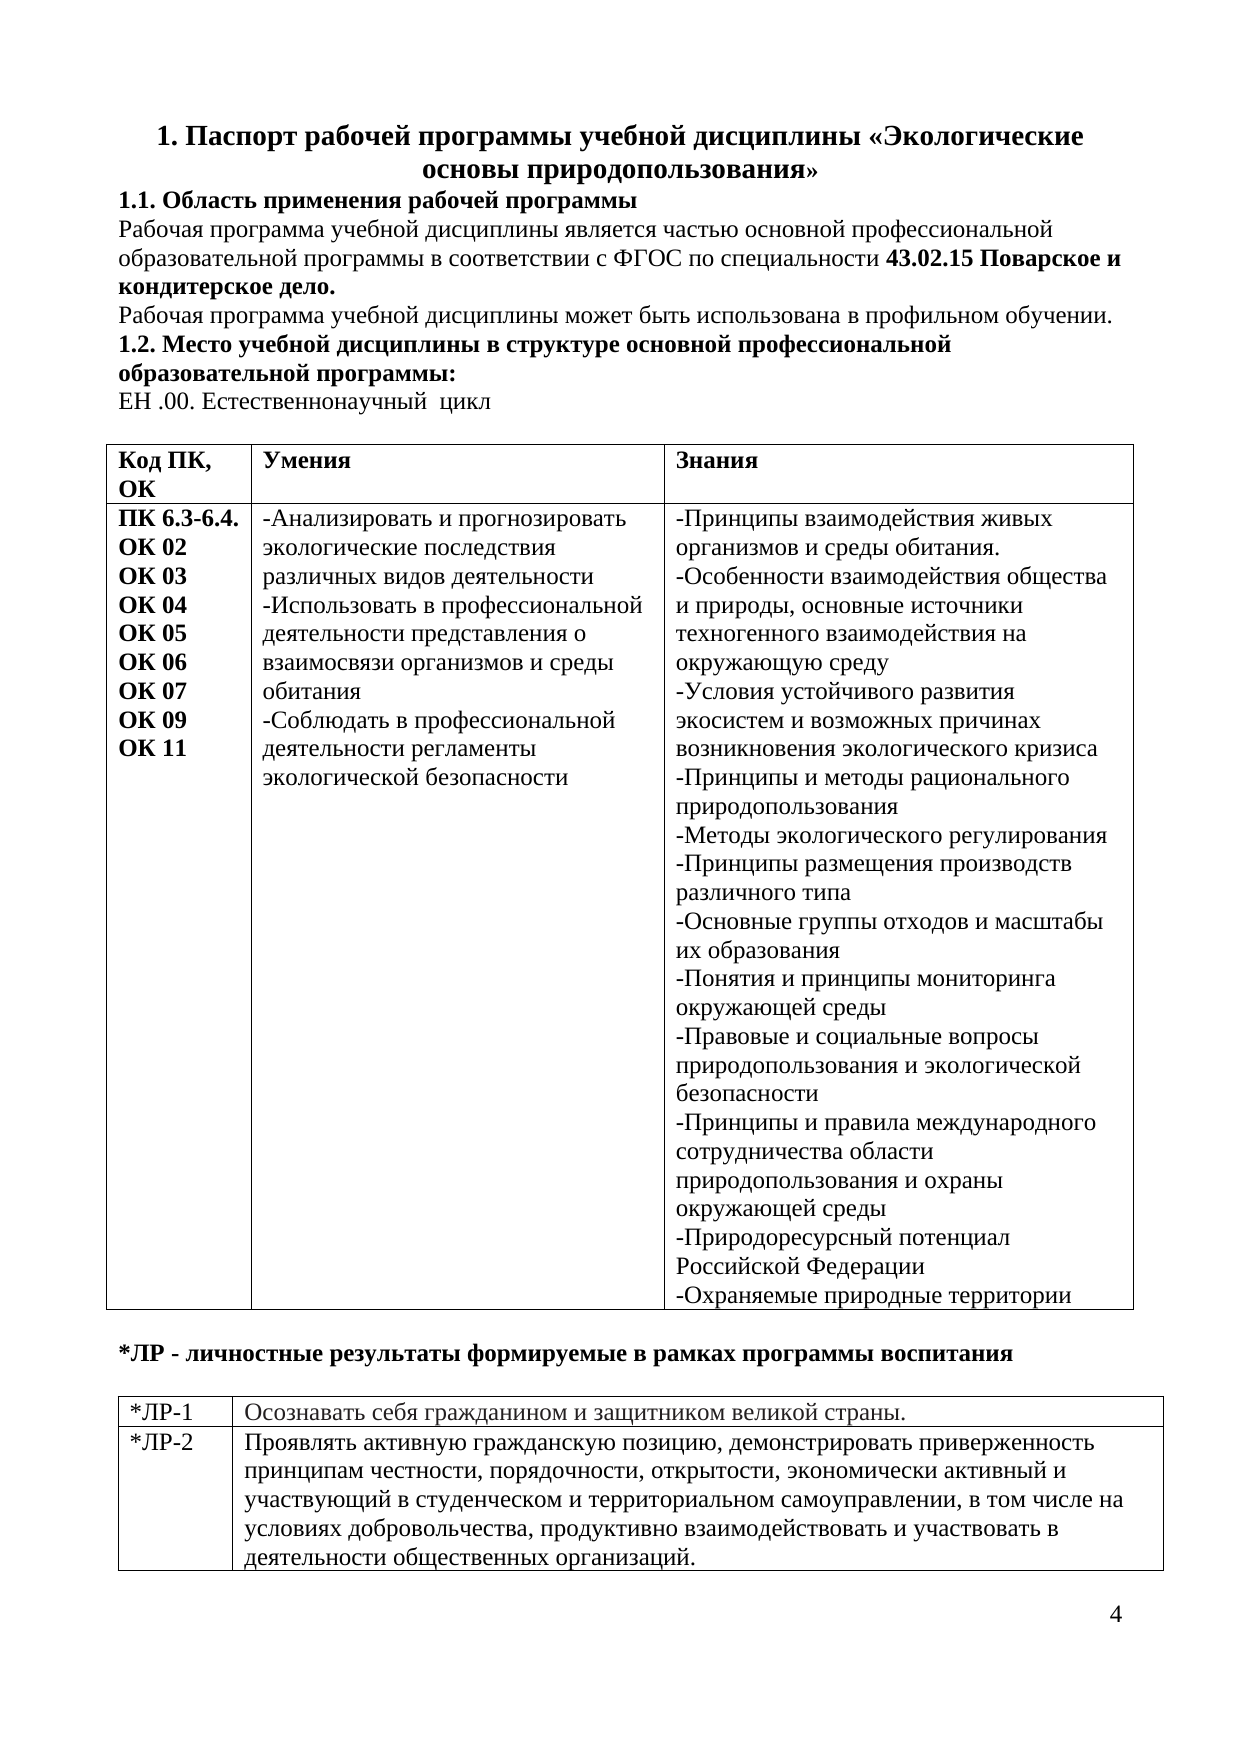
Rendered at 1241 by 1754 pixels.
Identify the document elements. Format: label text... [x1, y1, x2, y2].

table_header Код ПК, ОК [107, 445, 251, 502]
table_header *ЛР-1 [119, 1397, 232, 1426]
text Рабочая программа учебной дисциплины может быть использована в профильном обучении. [118, 300, 1122, 329]
table_cell *ЛР-2 [119, 1427, 232, 1570]
text 1.1. Область применения рабочей программы [118, 185, 1122, 214]
table_cell ПК 6.3-6.4. ОК 02 ОК 03 ОК 04 ОК 05 ОК 06 ОК 07 ОК 09 ОК 11 [107, 504, 251, 1308]
table_header Знания [665, 445, 1133, 502]
text ЕН .00. Естественнонаучный цикл [118, 386, 1122, 415]
table_cell Проявлять активную гражданскую позицию, демонстрировать приверженность принципам честности, порядочности, открытости, экономически активный и участвующий в студенческом и территориальном самоуправлении, в том числе на условиях добровольчества, продуктивно взаимодействовать и участвовать в деятельности общественных организаций. [233, 1427, 1163, 1570]
text *ЛР - личностные результаты формируемые в рамках программы воспитания [118, 1338, 1122, 1367]
table_cell -Принципы взаимодействия живых организмов и среды обитания. -Особенности взаимодействия общества и природы, основные источники техногенного взаимодействия на окружающую среду -Условия устойчивого развития экосистем и возможных причинах возникновения экологического кризиса -Принципы и методы рационального природопользования -Методы экологического регулирования -Принципы размещения производств различного типа -Основные группы отходов и масштабы их образования -Понятия и принципы мониторинга окружающей среды -Правовые и социальные вопросы природопользования и экологической безопасности -Принципы и правила международного сотрудничества области природопользования и охраны окружающей среды -Природоресурсный потенциал Российской Федерации -Охраняемые природные территории [665, 504, 1133, 1308]
table_cell -Анализировать и прогнозировать экологические последствия различных видов деятельности -Использовать в профессиональной деятельности представления о взаимосвязи организмов и среды обитания -Соблюдать в профессиональной деятельности регламенты экологической безопасности [252, 504, 664, 1308]
text Рабочая программа учебной дисциплины является частью основной профессиональной образовательной программы в соответствии с ФГОС по специальности 43.02.15 Поварское и кондитерское дело. [118, 214, 1122, 300]
text 1. Паспорт рабочей программы учебной дисциплины «Экологические основы природопользования» [118, 118, 1122, 185]
table_header Осознавать себя гражданином и защитником великой страны. [233, 1397, 1163, 1426]
table_header Умения [252, 445, 664, 502]
text 1.2. Место учебной дисциплины в структуре основной профессиональной образовательной программы: [118, 329, 1122, 386]
